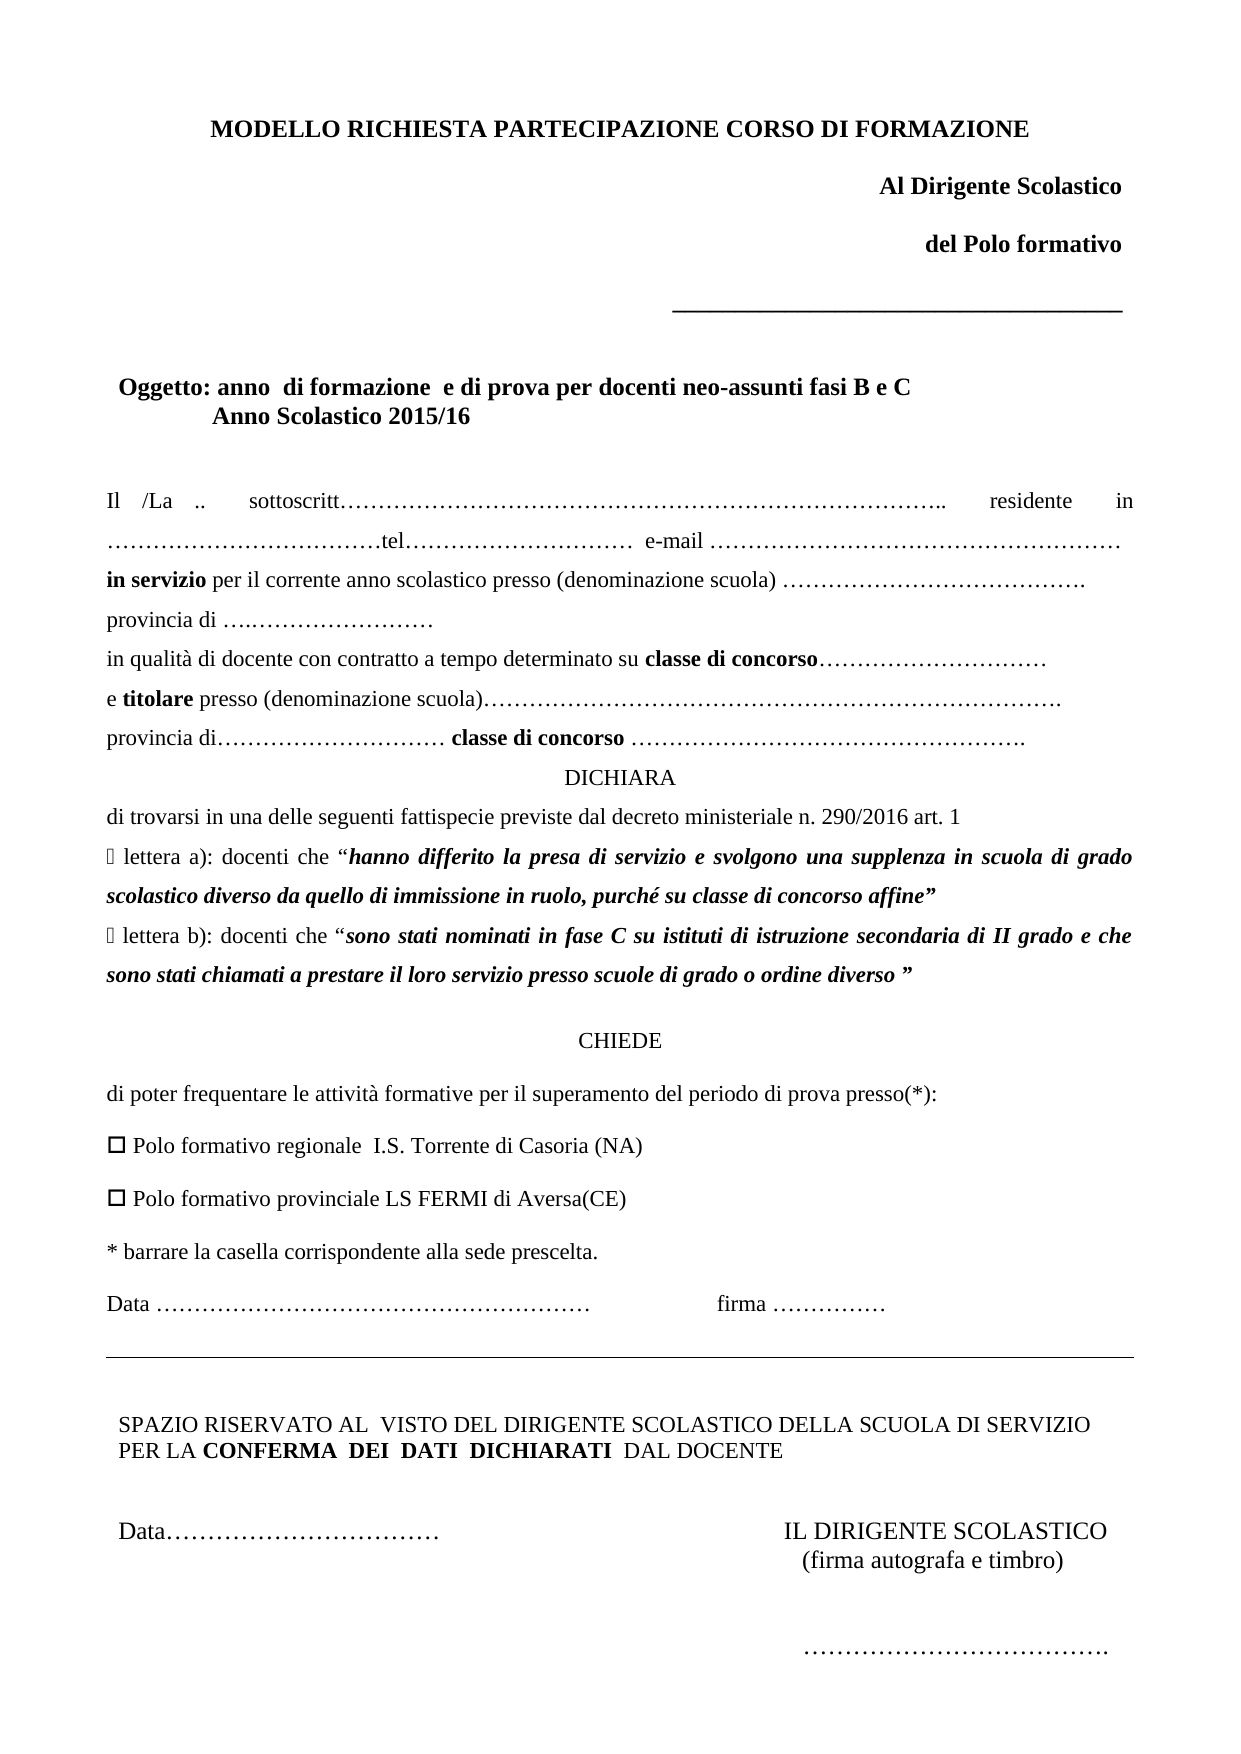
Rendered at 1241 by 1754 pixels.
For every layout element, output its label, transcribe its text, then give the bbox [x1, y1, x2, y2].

text provincia di………………………… classe di concorso ……………………………………………. [106, 724, 1134, 751]
text lettera a): docenti che “hanno differito la presa di servizio e svolgono una supplenza in scuola di grado scolastico diverso da quello di immissione in ruolo, purché su classe di concorso affine” [106, 843, 1134, 908]
text Data ………………………………………………… firma …………… [106, 1291, 1134, 1357]
text * barrare la casella corrispondente alla sede prescelta. [106, 1238, 1134, 1264]
text DICHIARA [106, 764, 1134, 790]
text Al Dirigente Scolastico [118, 171, 1122, 200]
text Polo formativo provinciale LS FERMI di Aversa(CE) [106, 1185, 1134, 1211]
text del Polo formativo [118, 229, 1122, 257]
text lettera b): docenti che “sono stati nominati in fase C su istituti di istruzione secondaria di II grado e che sono stati chiamati a prestare il loro servizio presso scuole di grado o ordine diverso ” [106, 922, 1134, 987]
text Anno Scolastico 2015/16 [118, 401, 1122, 430]
text di trovarsi in una delle seguenti fattispecie previste dal decreto ministeriale n. 290/2016 art. 1 [106, 803, 1134, 829]
text in servizio per il corrente anno scolastico presso (denominazione scuola) …………………………………. [106, 566, 1134, 593]
text Polo formativo regionale I.S. Torrente di Casoria (NA) [106, 1132, 1134, 1159]
text in qualità di docente con contratto a tempo determinato su classe di concorso………………………… [106, 645, 1134, 672]
text Data…………………………… IL DIRIGENTE SCOLASTICO [118, 1516, 1122, 1545]
text provincia di ….…………………… [106, 606, 1134, 632]
text e titolare presso (denominazione scuola)…………………………………………………………………. [106, 685, 1134, 711]
text CHIEDE [106, 1027, 1134, 1053]
text ____________________________________ [118, 286, 1122, 315]
text Oggetto: anno di formazione e di prova per docenti neo-assunti fasi B e C [118, 372, 1122, 401]
text (firma autografa e timbro) [118, 1545, 1122, 1574]
text SPAZIO RISERVATO AL VISTO DEL DIRIGENTE SCOLASTICO DELLA SCUOLA DI SERVIZIO PER LA CONFERMA DEI DATI DICHIARATI DAL DOCENTE [118, 1411, 1122, 1463]
text MODELLO RICHIESTA PARTECIPAZIONE CORSO DI FORMAZIONE [118, 114, 1122, 142]
text di poter frequentare le attività formative per il superamento del periodo di prova presso(*): [106, 1080, 1134, 1106]
text ………………………………. [118, 1631, 1122, 1660]
text Il /La .. sottoscritt…………………………………………………………………….. residente in ………………………………tel………………………… e-mail ……………………………………………… [106, 487, 1134, 553]
